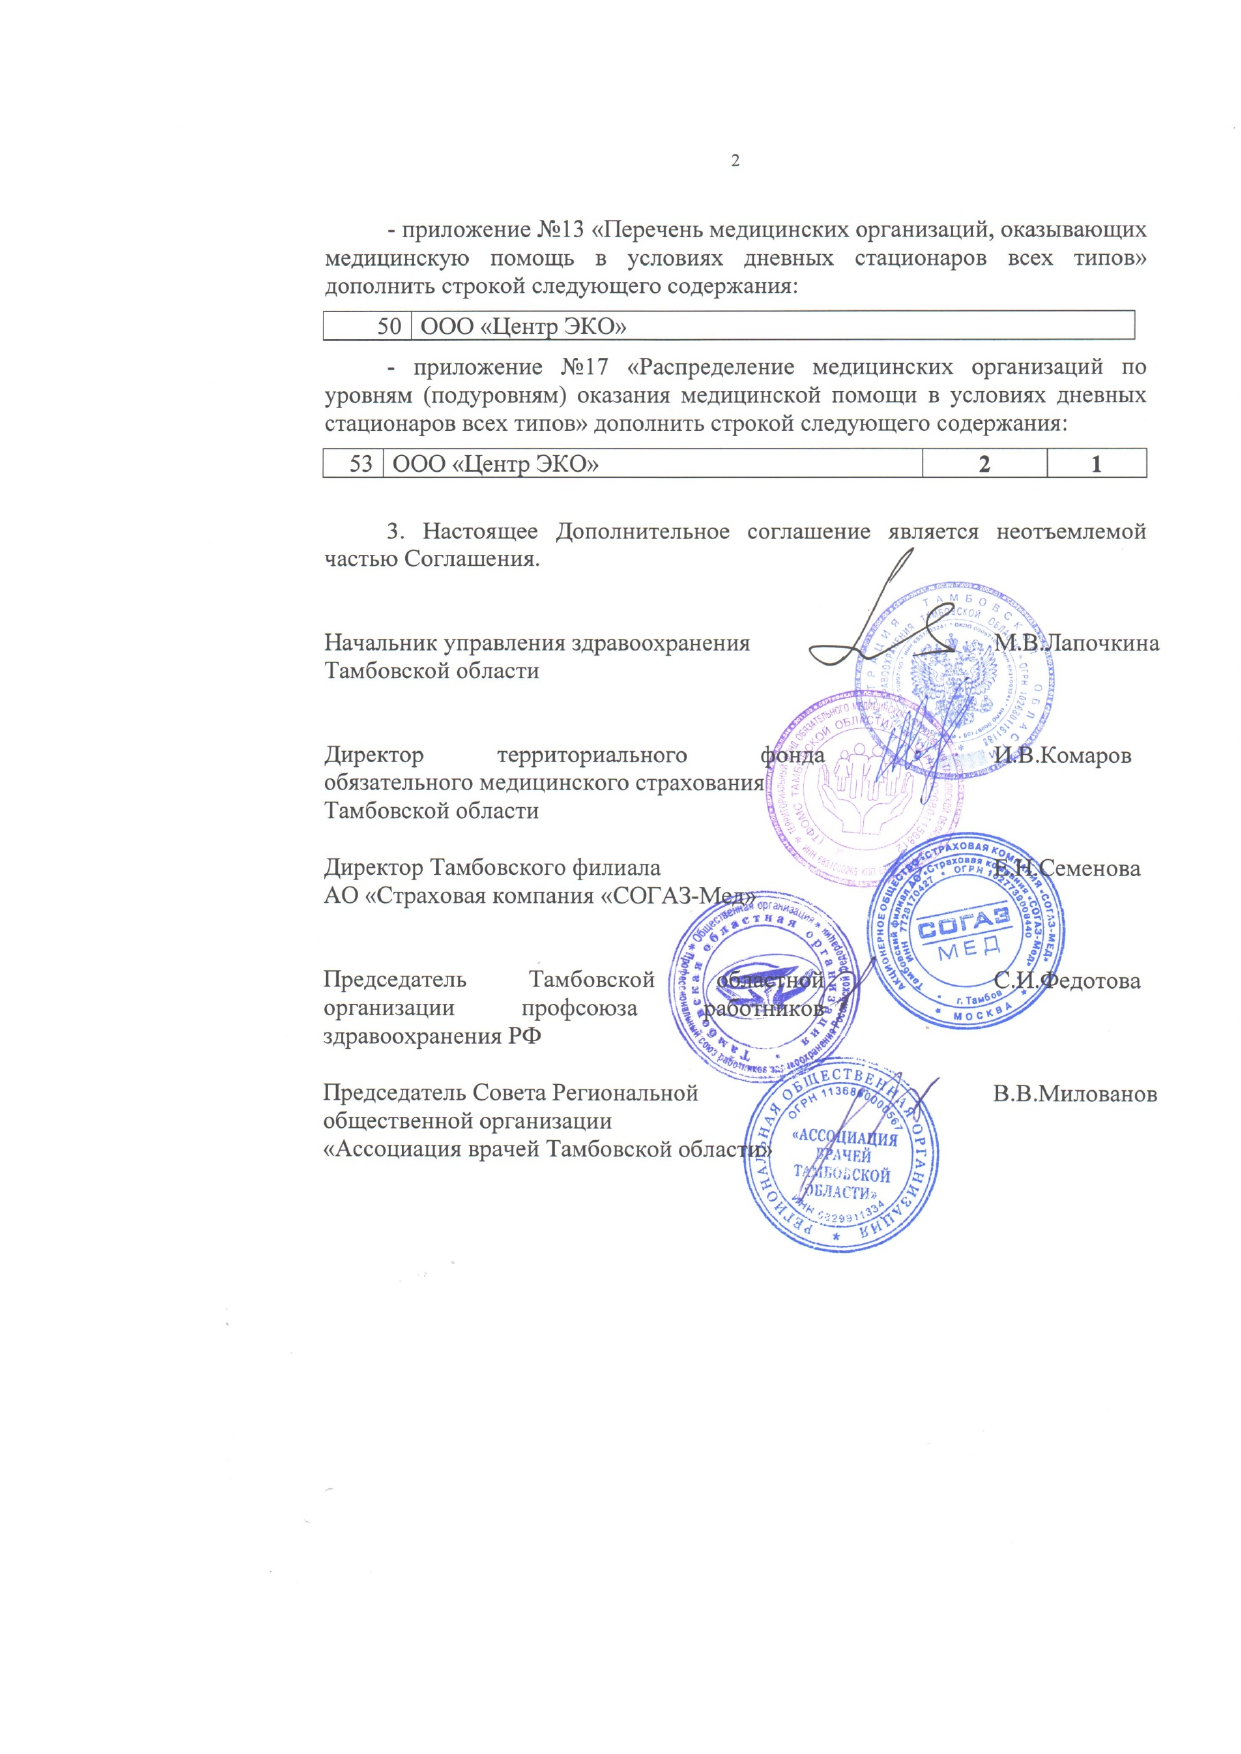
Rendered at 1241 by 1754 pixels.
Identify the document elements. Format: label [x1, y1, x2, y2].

picture [177, 118, 1241, 1592]
